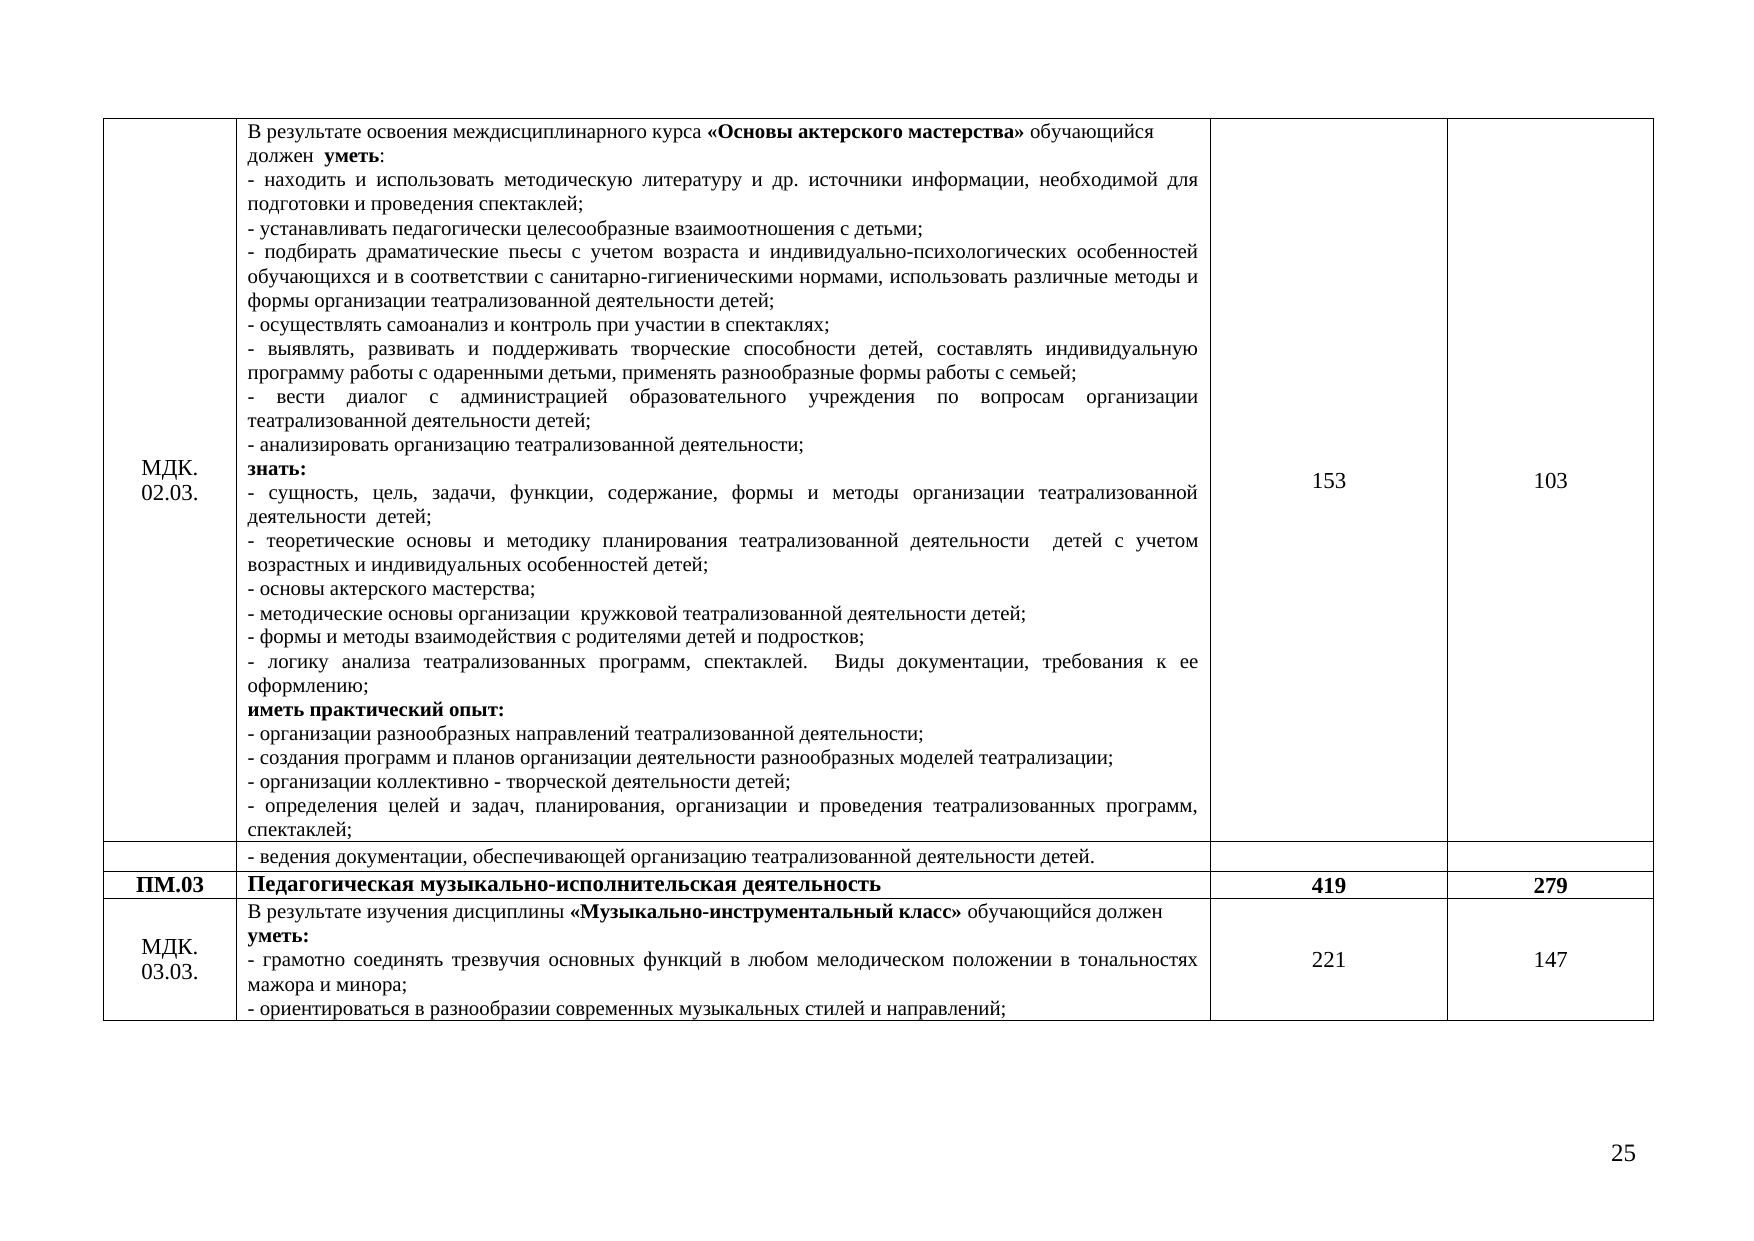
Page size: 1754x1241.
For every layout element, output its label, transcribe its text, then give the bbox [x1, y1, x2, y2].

table_cell - ведения документации, обеспечивающей организацию театрализованной деятельности детей. [237, 842, 1210, 871]
table_cell [1211, 842, 1447, 871]
table_cell МДК. 03.03. [104, 899, 236, 1019]
table_cell [104, 842, 236, 871]
table_cell 147 [1448, 899, 1653, 1019]
table_cell 153 [1211, 119, 1447, 841]
table_cell Педагогическая музыкально-исполнительская деятельность [237, 872, 1210, 898]
table_cell В результате изучения дисциплины «Музыкально-инструментальный класс» обучающийся должен уметь: - грамотно соединять трезвучия основных функций в любом мелодическом положении в тональностях мажора и минора; - ориентироваться в разнообразии современных музыкальных стилей и направлений; [237, 899, 1210, 1019]
table_cell [1448, 842, 1653, 871]
table_cell 279 [1448, 872, 1653, 898]
table_cell В результате освоения междисциплинарного курса «Основы актерского мастерства» обучающийся должен уметь: - находить и использовать методическую литературу и др. источники информации, необходимой для подготовки и проведения спектаклей; - устанавливать педагогически целесообразные взаимоотношения с детьми; - подбирать драматические пьесы с учетом возраста и индивидуально-психологических особенностей обучающихся и в соответствии с санитарно-гигиеническими нормами, использовать различные методы и формы организации театрализованной деятельности детей; - осуществлять самоанализ и контроль при участии в спектаклях; - выявлять, развивать и поддерживать творческие способности детей, составлять индивидуальную программу работы с одаренными детьми, применять разнообразные формы работы с семьей; - вести диалог с администрацией образовательного учреждения по вопросам организации театрализованной деятельности детей; - анализировать организацию театрализованной деятельности; знать: - сущность, цель, задачи, функции, содержание, формы и методы организации театрализованной деятельности детей; - теоретические основы и методику планирования театрализованной деятельности детей с учетом возрастных и индивидуальных особенностей детей; - основы актерского мастерства; - методические основы организации кружковой театрализованной деятельности детей; - формы и методы взаимодействия с родителями детей и подростков; - логику анализа театрализованных программ, спектаклей. Виды документации, требования к ее оформлению; иметь практический опыт: - организации разнообразных направлений театрализованной деятельности; - создания программ и планов организации деятельности разнообразных моделей театрализации; - организации коллективно - творческой деятельности детей; - определения целей и задач, планирования, организации и проведения театрализованных программ, спектаклей; [237, 119, 1210, 841]
table_cell 103 [1448, 119, 1653, 841]
table_cell 221 [1211, 899, 1447, 1019]
table_cell МДК. 02.03. [104, 119, 236, 841]
table_cell ПМ.03 [104, 872, 236, 898]
table_cell 419 [1211, 872, 1447, 898]
